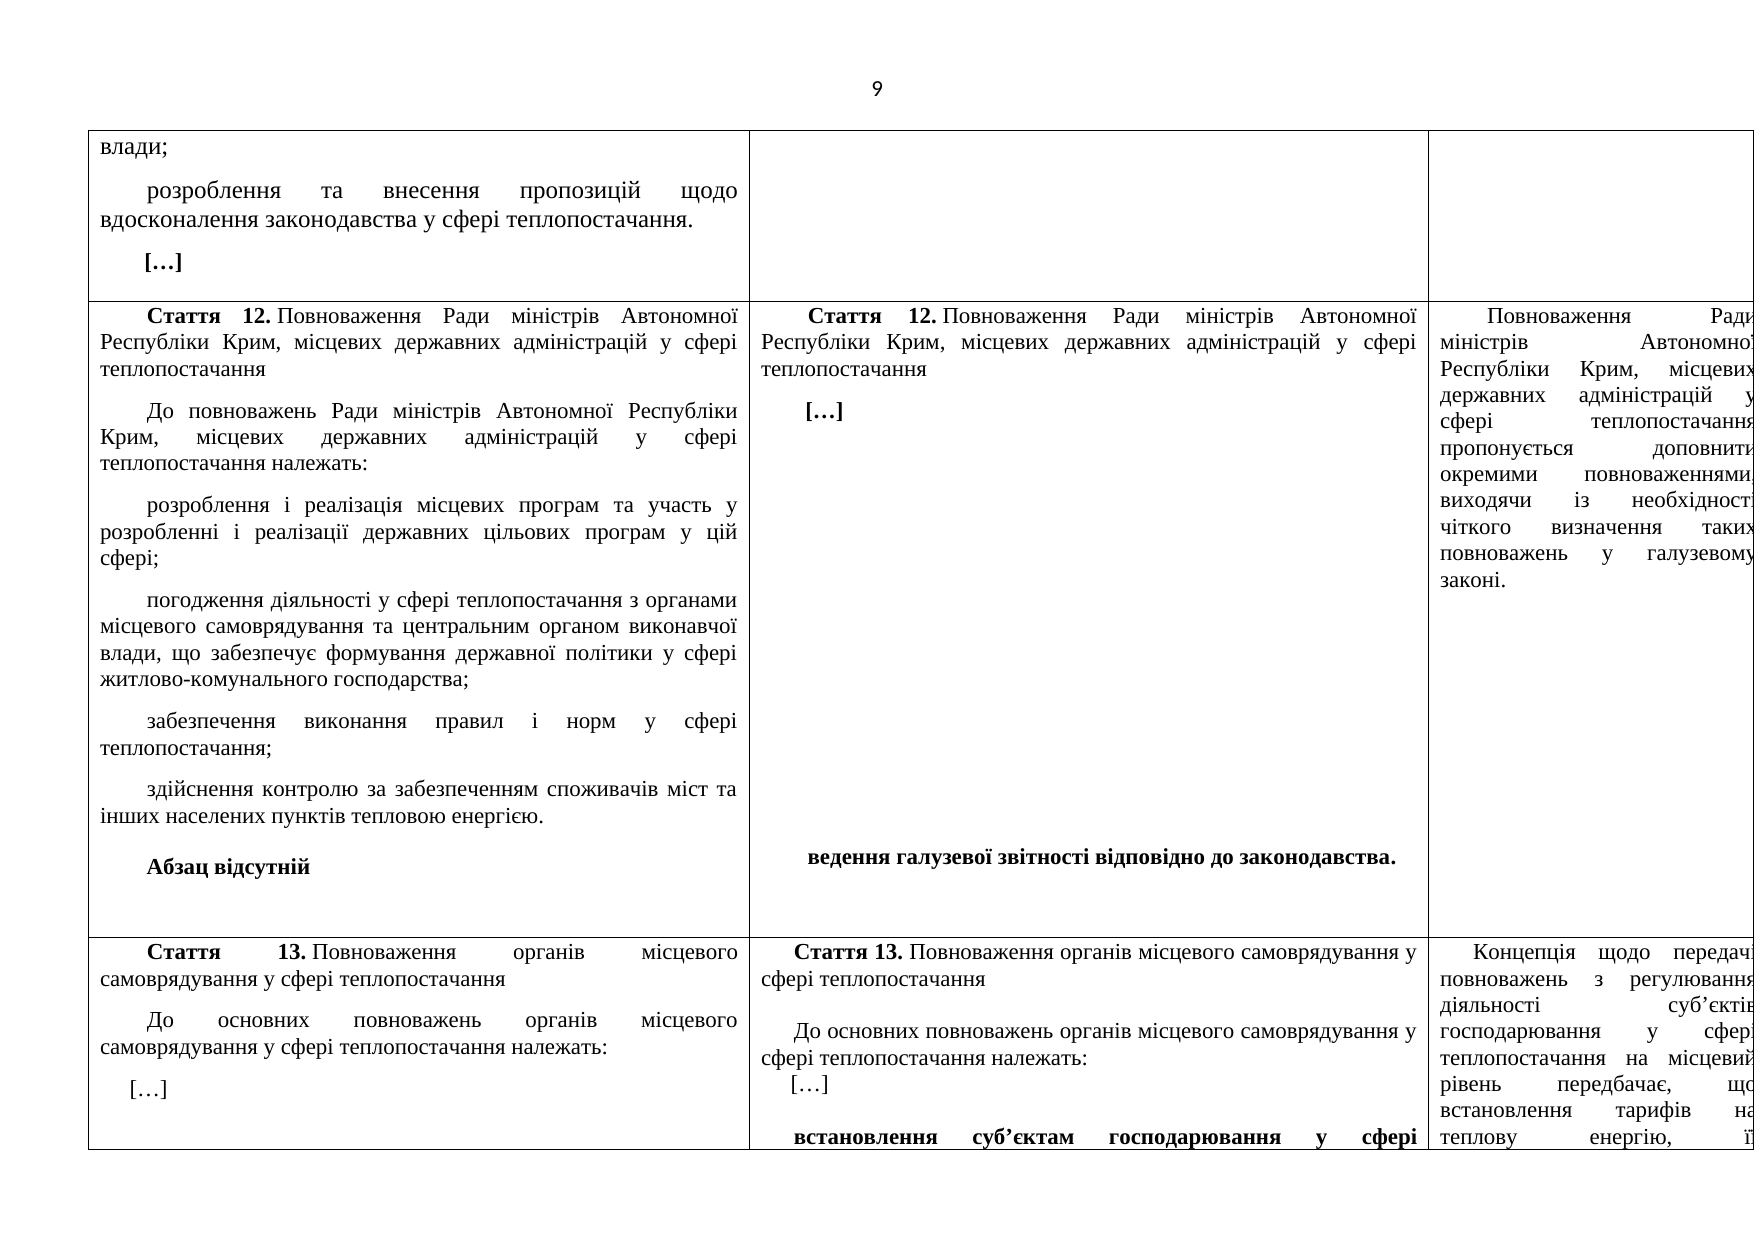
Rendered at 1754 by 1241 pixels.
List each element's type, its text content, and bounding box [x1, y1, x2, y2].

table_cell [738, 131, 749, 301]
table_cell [89, 938, 749, 1149]
table_cell Стаття 12. Повноваження Ради міністрів Автономної Республіки Крим, місцевих державних адміністрацій у сфері теплопостачання До повноважень Ради міністрів Автономної Республіки Крим, місцевих державних адміністрацій у сфері теплопостачання належать: розроблення і реалізація місцевих програм та участь у розробленні і реалізації державних цільових програм у цій сфері; погодження діяльності у сфері теплопостачання з органами місцевого самоврядування та центральним органом виконавчої влади, що забезпечує формування державної політики у сфері житлово-комунального господарства; забезпечення виконання правил і норм у сфері теплопостачання; здійснення контролю за забезпеченням споживачів міст та інших населених пунктів тепловою енергією. Абзац відсутній [89, 302, 749, 937]
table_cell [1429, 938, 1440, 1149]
table_cell Повноваження Ради міністрів Автономної Республіки Крим, місцевих державних адміністрацій у сфері теплопостачання пропонується доповнити окремими повноваженнями, виходячи із необхідності чіткого визначення таких повноважень у галузевому законі. [1429, 302, 1753, 937]
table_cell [750, 938, 1428, 1149]
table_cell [1429, 131, 1753, 301]
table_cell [750, 131, 1428, 301]
table_cell Стаття 12. Повноваження Ради міністрів Автономної Республіки Крим, місцевих державних адміністрацій у сфері теплопостачання […] ведення галузевої звітності відповідно до законодавства. [750, 302, 1428, 937]
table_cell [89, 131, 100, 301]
